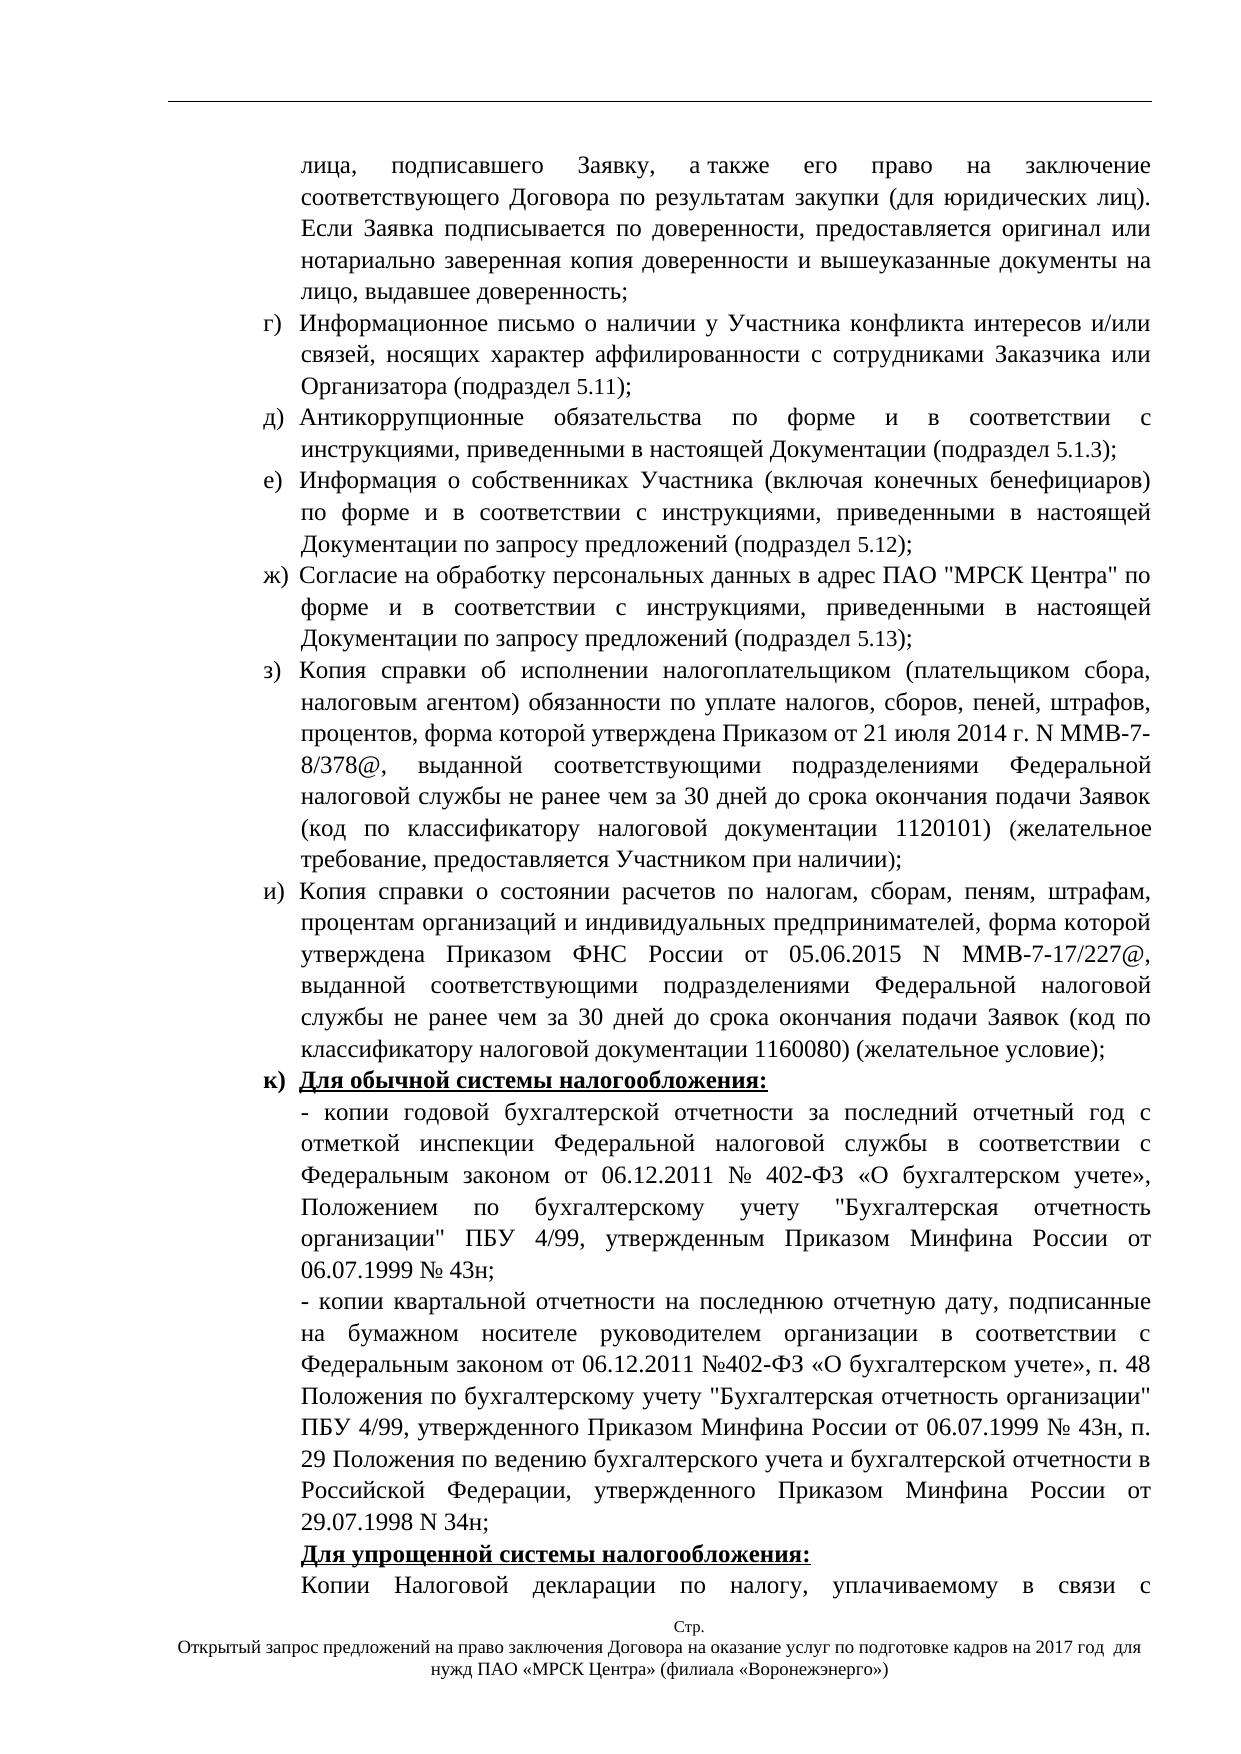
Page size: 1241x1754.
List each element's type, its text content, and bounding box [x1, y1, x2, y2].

list Копия справки об исполнении налогоплательщиком (плательщиком сбора, налоговым агентом) обязанности по уплате налогов, сборов, пеней, штрафов, процентов, форма которой утверждена Приказом от 21 июля 2014 г. N ММВ-7-8/378@, выданной соответствующими подразделениями Федеральной налоговой службы не ранее чем за 30 дней до срока окончания подачи Заявок (код по классификатору налоговой документации 1120101) (желательное требование, предоставляется Участником при наличии); [263, 655, 1152, 873]
list Копия справки о состоянии расчетов по налогам, сборам, пеням, штрафам, процентам организаций и индивидуальных предпринимателей, форма которой утверждена Приказом ФНС России от 05.06.2015 N ММВ-7-17/227@, выданной соответствующими подразделениями Федеральной налоговой службы не ранее чем за 30 дней до срока окончания подачи Заявок (код по классификатору налоговой документации 1160080) (желательное условие); [263, 876, 1152, 1062]
text - копии годовой бухгалтерской отчетности за последний отчетный год с отметкой инспекции Федеральной налоговой службы в соответствии с Федеральным законом от 06.12.2011 № 402-ФЗ «О бухгалтерском учете», Положением по бухгалтерскому учету "Бухгалтерская отчетность организации" ПБУ 4/99, утвержденным Приказом Минфина России от 06.07.1999 № 43н; [301, 1097, 1152, 1283]
list Информационное письмо о наличии у Участника конфликта интересов и/или связей, носящих характер аффилированности с сотрудниками Заказчика или Организатора (подраздел 5.11); [263, 308, 1152, 400]
list Согласие на обработку персональных данных в адрес ПАО "МРСК Центра" по форме и в соответствии с инструкциями, приведенными в настоящей Документации по запросу предложений (подраздел 5.13); [263, 560, 1152, 652]
list Информация о собственниках Участника (включая конечных бенефициаров) по форме и в соответствии с инструкциями, приведенными в настоящей Документации по запросу предложений (подраздел 5.12); [263, 466, 1152, 557]
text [301, 1570, 1152, 1599]
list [263, 150, 1152, 305]
list Для обычной системы налогообложения: [263, 1065, 1152, 1094]
text - копии квартальной отчетности на последнюю отчетную дату, подписанные на бумажном носителе руководителем организации в соответствии с Федеральным законом от 06.12.2011 №402-ФЗ «О бухгалтерском учете», п. 48 Положения по бухгалтерскому учету "Бухгалтерская отчетность организации" ПБУ 4/99, утвержденного Приказом Минфина России от 06.07.1999 № 43н, п. 29 Положения по ведению бухгалтерского учета и бухгалтерской отчетности в Российской Федерации, утвержденного Приказом Минфина России от 29.07.1998 N 34н; [301, 1286, 1152, 1536]
list Антикоррупционные обязательства по форме и в соответствии с инструкциями, приведенными в настоящей Документации (подраздел 5.1.3); [263, 402, 1152, 463]
text Для упрощенной системы налогообложения: [301, 1539, 1152, 1567]
